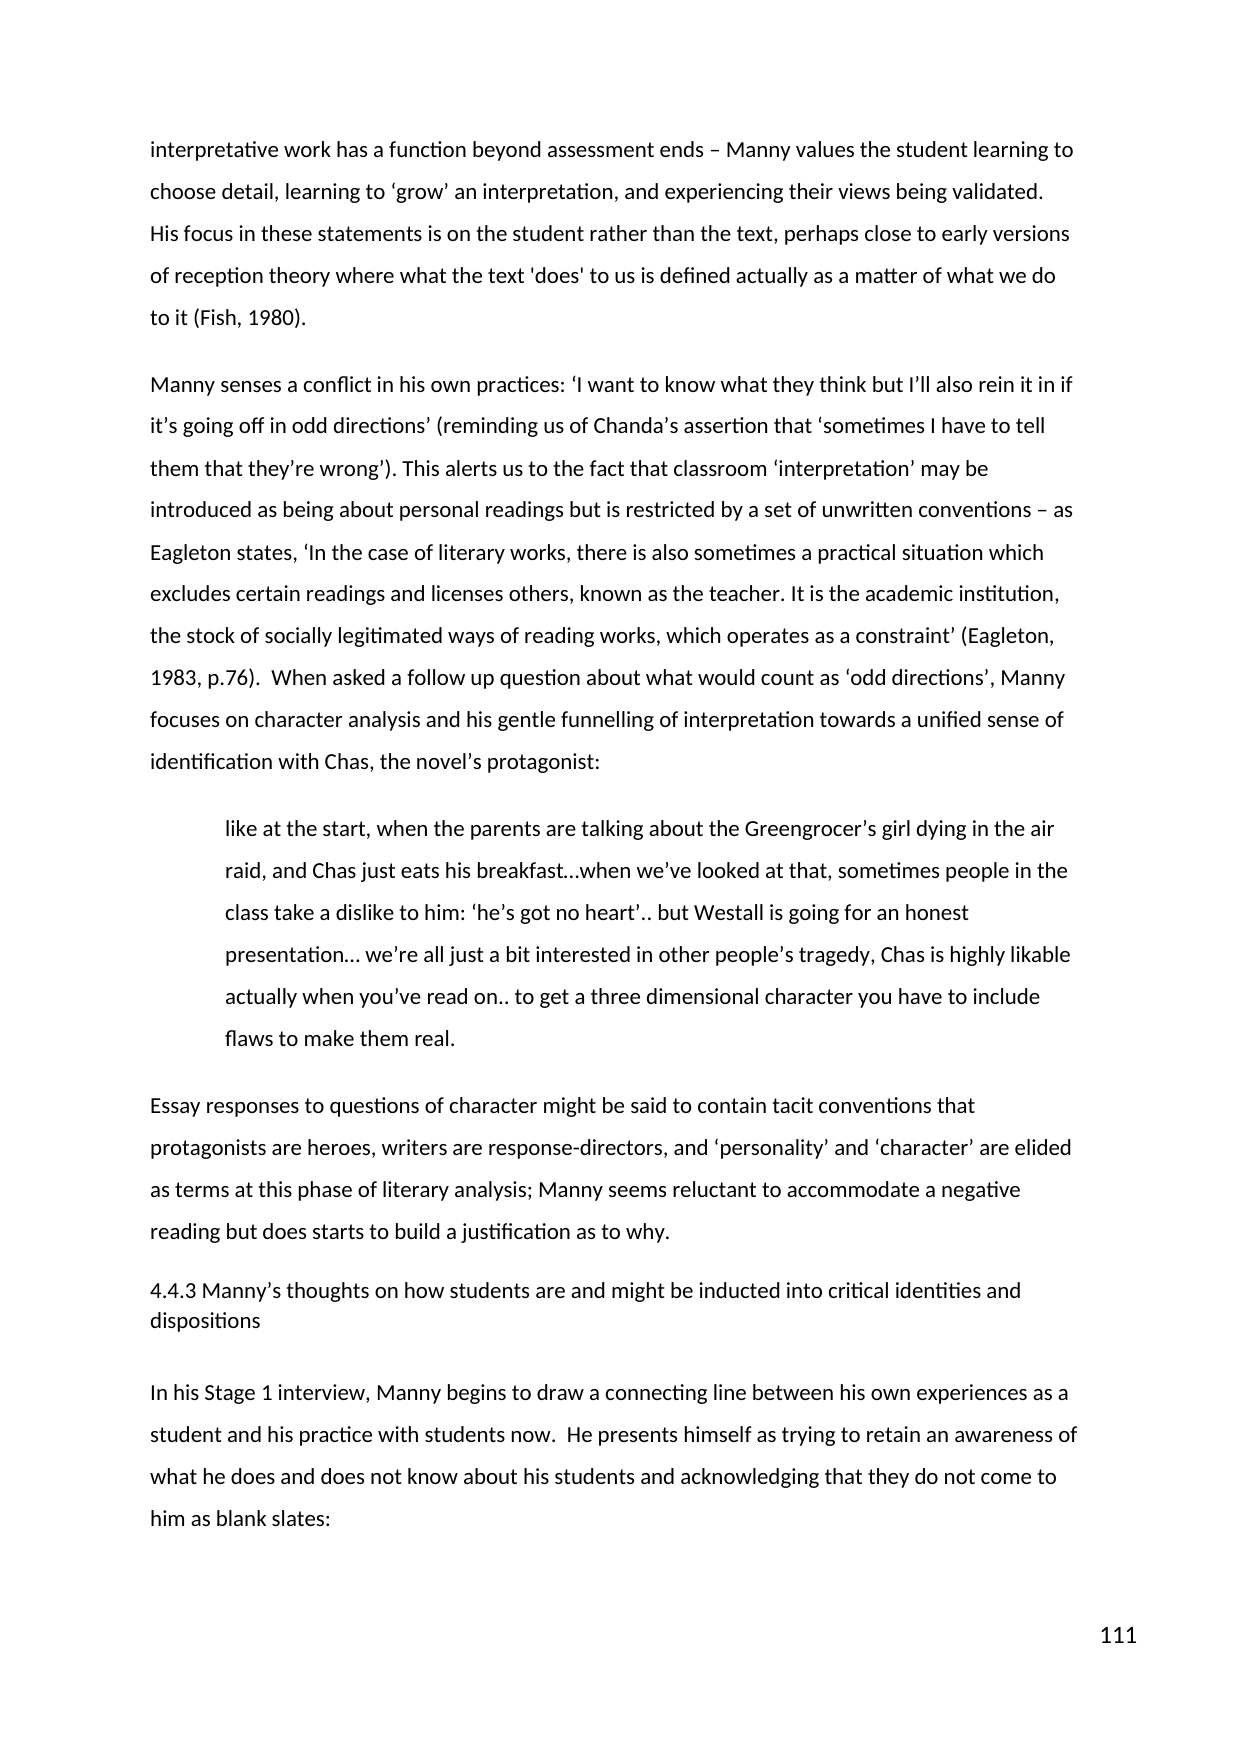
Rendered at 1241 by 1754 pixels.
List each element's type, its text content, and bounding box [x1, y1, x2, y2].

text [150, 135, 1080, 331]
text like at the start, when the parents are talking about the Greengrocer’s girl dying in the air raid, and Chas just eats his breakfast…when we’ve looked at that, sometimes people in the class take a dislike to him: ‘he’s got no heart’.. but Westall is going for an honest presentation… we’re all just a bit interested in other people’s tragedy, Chas is highly likable actually when you’ve read on.. to get a three dimensional character you have to include flaws to make them real. [225, 814, 1080, 1052]
text Manny senses a conflict in his own practices: ‘I want to know what they think but I’ll also rein it in if it’s going off in odd directions’ (reminding us of Chanda’s assertion that ‘sometimes I have to tell them that they’re wrong’). This alerts us to the fact that classroom ‘interpretation’ may be introduced as being about personal readings but is restricted by a set of unwritten conventions – as Eagleton states, ‘In the case of literary works, there is also sometimes a practical situation which excludes certain readings and licenses others, known as the teacher. It is the academic institution, the stock of socially legitimated ways of reading works, which operates as a constraint’ (Eagleton, 1983, p.76). When asked a follow up question about what would count as ‘odd directions’, Manny focuses on character analysis and his gentle funnelling of interpretation towards a unified sense of identification with Chas, the novel’s protagonist: [150, 370, 1080, 776]
text In his Stage 1 interview, Manny begins to draw a connecting line between his own experiences as a student and his practice with students now. He presents himself as trying to retain an awareness of what he does and does not know about his students and acknowledging that they do not come to him as blank slates: [150, 1378, 1080, 1532]
text Essay responses to questions of character might be said to contain tacit conventions that protagonists are heroes, writers are response-directors, and ‘personality’ and ‘character’ are elided as terms at this phase of literary analysis; Manny seems reluctant to accommodate a negative reading but does starts to build a justification as to why. [150, 1091, 1080, 1245]
subtitle 4.4.3 Manny’s thoughts on how students are and might be inducted into critical identities and dispositions [150, 1276, 1137, 1334]
